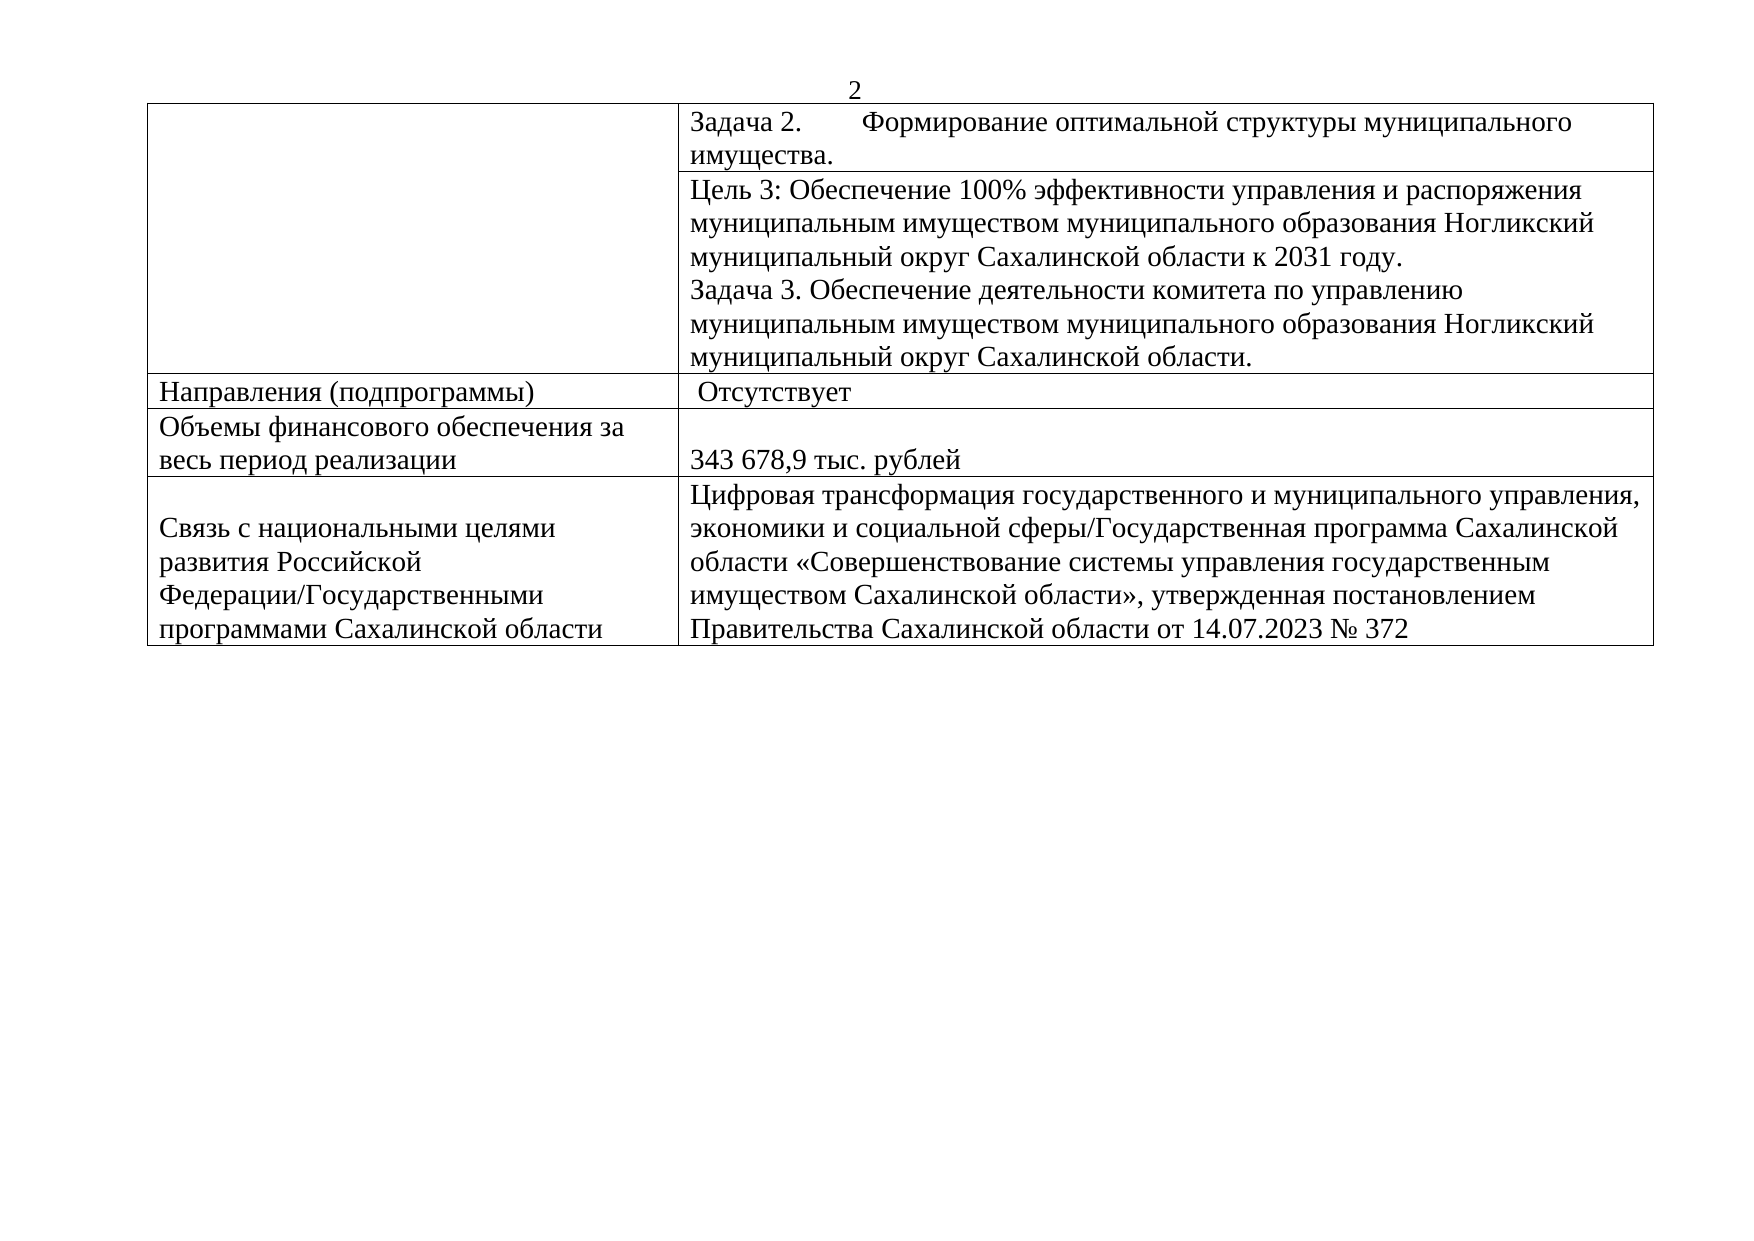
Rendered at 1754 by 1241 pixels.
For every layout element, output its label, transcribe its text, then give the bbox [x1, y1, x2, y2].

table_cell Направления (подпрограммы) [148, 374, 678, 408]
table_cell Объемы финансового обеспечения за весь период реализации [148, 409, 678, 476]
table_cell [679, 104, 1653, 171]
table_cell Связь с национальными целями развития Российской Федерации/Государственными программами Сахалинской области [148, 477, 678, 644]
table_cell 343 678,9 тыс. рублей [679, 409, 1653, 476]
table_cell Цифровая трансформация государственного и муниципального управления, экономики и социальной сферы/Государственная программа Сахалинской области «Совершенствование системы управления государственным имуществом Сахалинской области», утвержденная постановлением Правительства Сахалинской области от 14.07.2023 № 372 [679, 477, 1653, 644]
table_cell Цель 3: Обеспечение 100% эффективности управления и распоряжения муниципальным имуществом муниципального образования Ногликский муниципальный округ Сахалинской области к 2031 году. Задача 3. Обеспечение деятельности комитета по управлению муниципальным имуществом муниципального образования Ногликский муниципальный округ Сахалинской области. [679, 172, 1653, 373]
table_cell Отсутствует [679, 374, 1653, 408]
